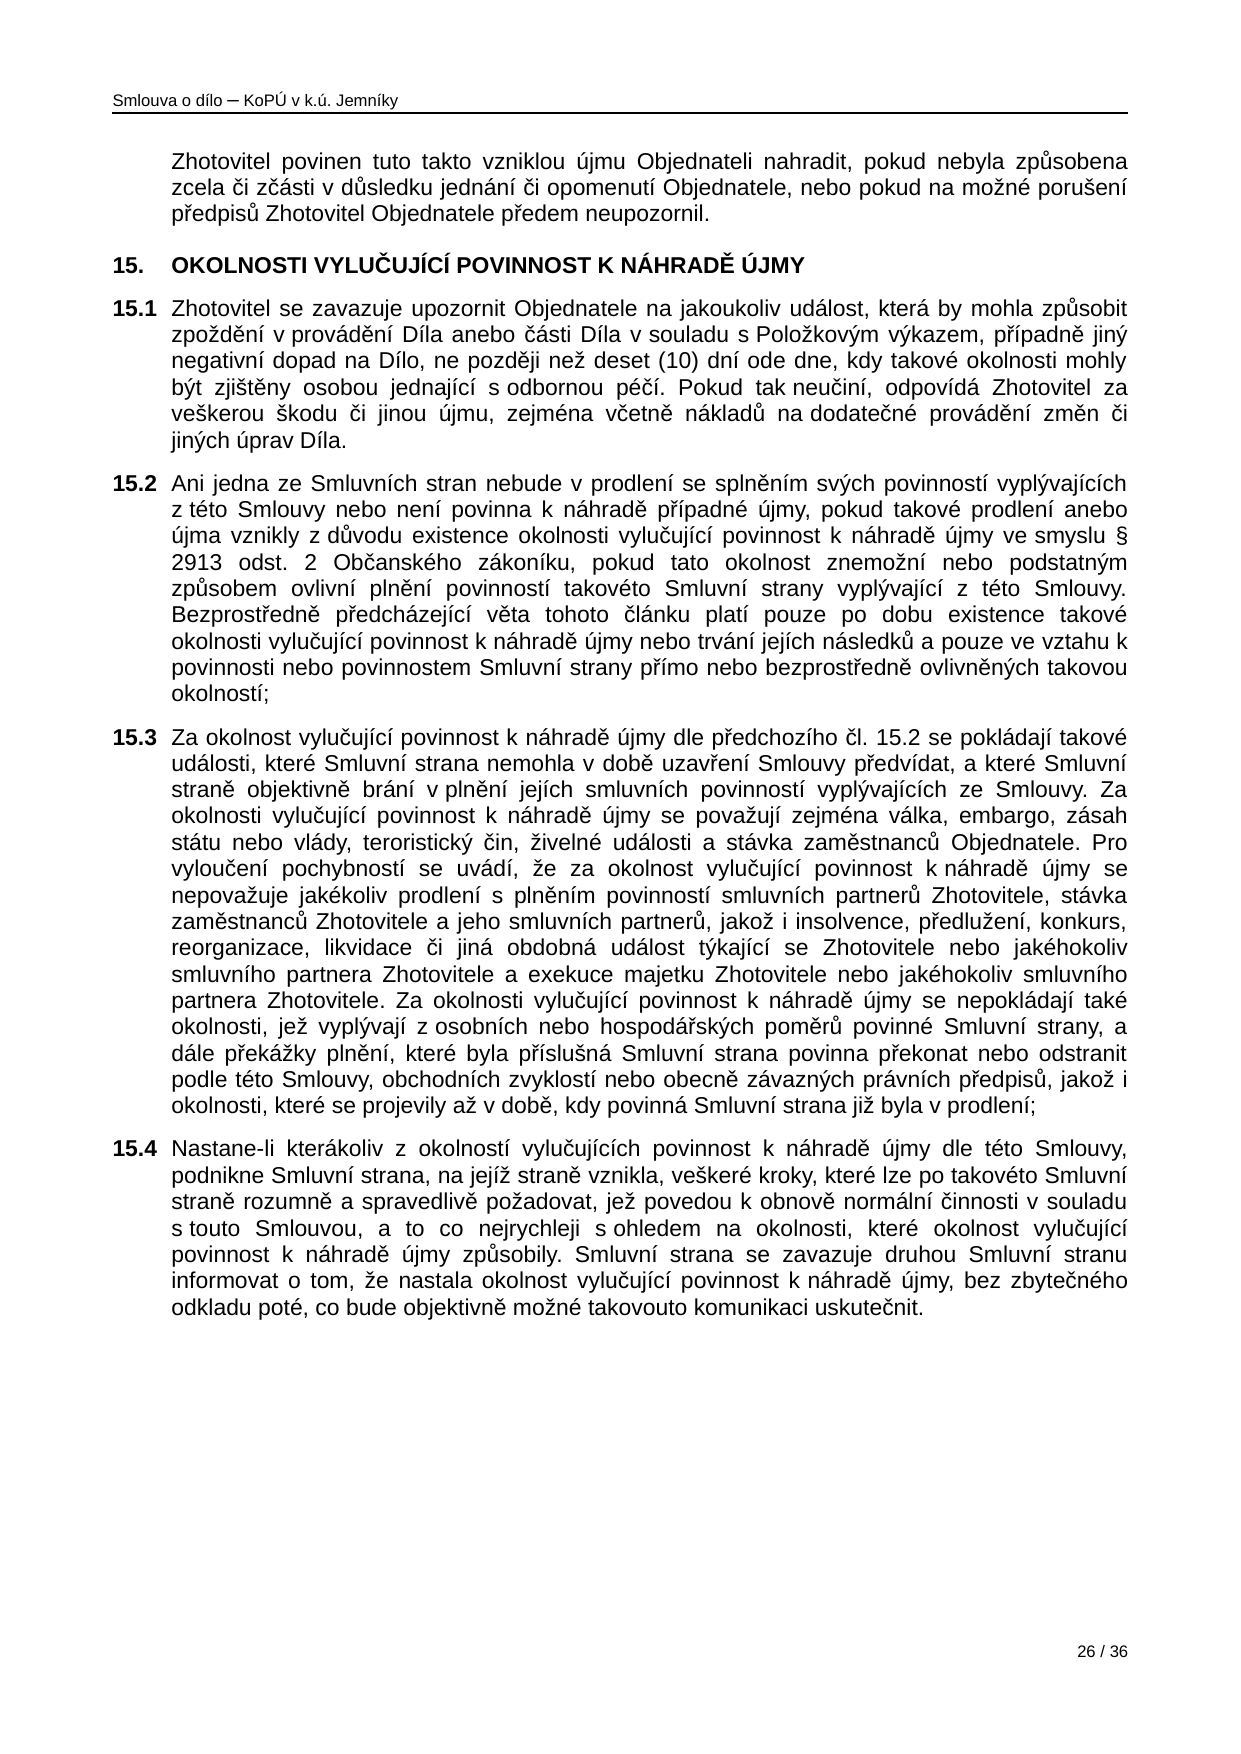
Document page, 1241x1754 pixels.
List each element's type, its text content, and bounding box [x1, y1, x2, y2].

text Zhotovitel se zavazuje upozornit Objednatele na jakoukoliv událost, která by mohla způsobit zpoždění v provádění Díla anebo části Díla v souladu s Položkovým výkazem, případně jiný negativní dopad na Dílo, ne později než deset (10) dní ode dne, kdy takové okolnosti mohly být zjištěny osobou jednající s odbornou péčí. Pokud tak neučiní, odpovídá Zhotovitel za veškerou škodu či jinou újmu, zejména včetně nákladů na dodatečné provádění změn či jiných úprav Díla. [112, 295, 1128, 453]
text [112, 148, 1128, 227]
text Nastane-li kterákoliv z okolností vylučujících povinnost k náhradě újmy dle této Smlouvy, podnikne Smluvní strana, na jejíž straně vznikla, veškeré kroky, které lze po takovéto Smluvní straně rozumně a spravedlivě požadovat, jež povedou k obnově normální činnosti v souladu s touto Smlouvou, a to co nejrychleji s ohledem na okolnosti, které okolnost vylučující povinnost k náhradě újmy způsobily. Smluvní strana se zavazuje druhou Smluvní stranu informovat o tom, že nastala okolnost vylučující povinnost k náhradě újmy, bez zbytečného odkladu poté, co bude objektivně možné takovouto komunikaci uskutečnit. [112, 1135, 1128, 1320]
text Za okolnost vylučující povinnost k náhradě újmy dle předchozího čl. 15.2 se pokládají takové události, které Smluvní strana nemohla v době uzavření Smlouvy předvídat, a které Smluvní straně objektivně brání v plnění jejích smluvních povinností vyplývajících ze Smlouvy. Za okolnosti vylučující povinnost k náhradě újmy se považují zejména válka, embargo, zásah státu nebo vlády, teroristický čin, živelné události a stávka zaměstnanců Objednatele. Pro vyloučení pochybností se uvádí, že za okolnost vylučující povinnost k náhradě újmy se nepovažuje jakékoliv prodlení s plněním povinností smluvních partnerů Zhotovitele, stávka zaměstnanců Zhotovitele a jeho smluvních partnerů, jakož i insolvence, předlužení, konkurs, reorganizace, likvidace či jiná obdobná událost týkající se Zhotovitele nebo jakéhokoliv smluvního partnera Zhotovitele a exekuce majetku Zhotovitele nebo jakéhokoliv smluvního partnera Zhotovitele. Za okolnosti vylučující povinnost k náhradě újmy se nepokládají také okolnosti, jež vyplývají z osobních nebo hospodářských poměrů povinné Smluvní strany, a dále překážky plnění, které byla příslušná Smluvní strana povinna překonat nebo odstranit podle této Smlouvy, obchodních zvyklostí nebo obecně závazných právních předpisů, jakož i okolnosti, které se projevily až v době, kdy povinná Smluvní strana již byla v prodlení; [112, 723, 1128, 1119]
text Okolnosti vylučující povinnost k náhradě újmy [112, 252, 1128, 278]
text Ani jedna ze Smluvních stran nebude v prodlení se splněním svých povinností vyplývajících z této Smlouvy nebo není povinna k náhradě případné újmy, pokud takové prodlení anebo újma vznikly z důvodu existence okolnosti vylučující povinnost k náhradě újmy ve smyslu § 2913 odst. 2 Občanského zákoníku, pokud tato okolnost znemožní nebo podstatným způsobem ovlivní plnění povinností takovéto Smluvní strany vyplývající z této Smlouvy. Bezprostředně předcházející věta tohoto článku platí pouze po dobu existence takové okolnosti vylučující povinnost k náhradě újmy nebo trvání jejích následků a pouze ve vztahu k povinnosti nebo povinnostem Smluvní strany přímo nebo bezprostředně ovlivněných takovou okolností; [112, 469, 1128, 707]
